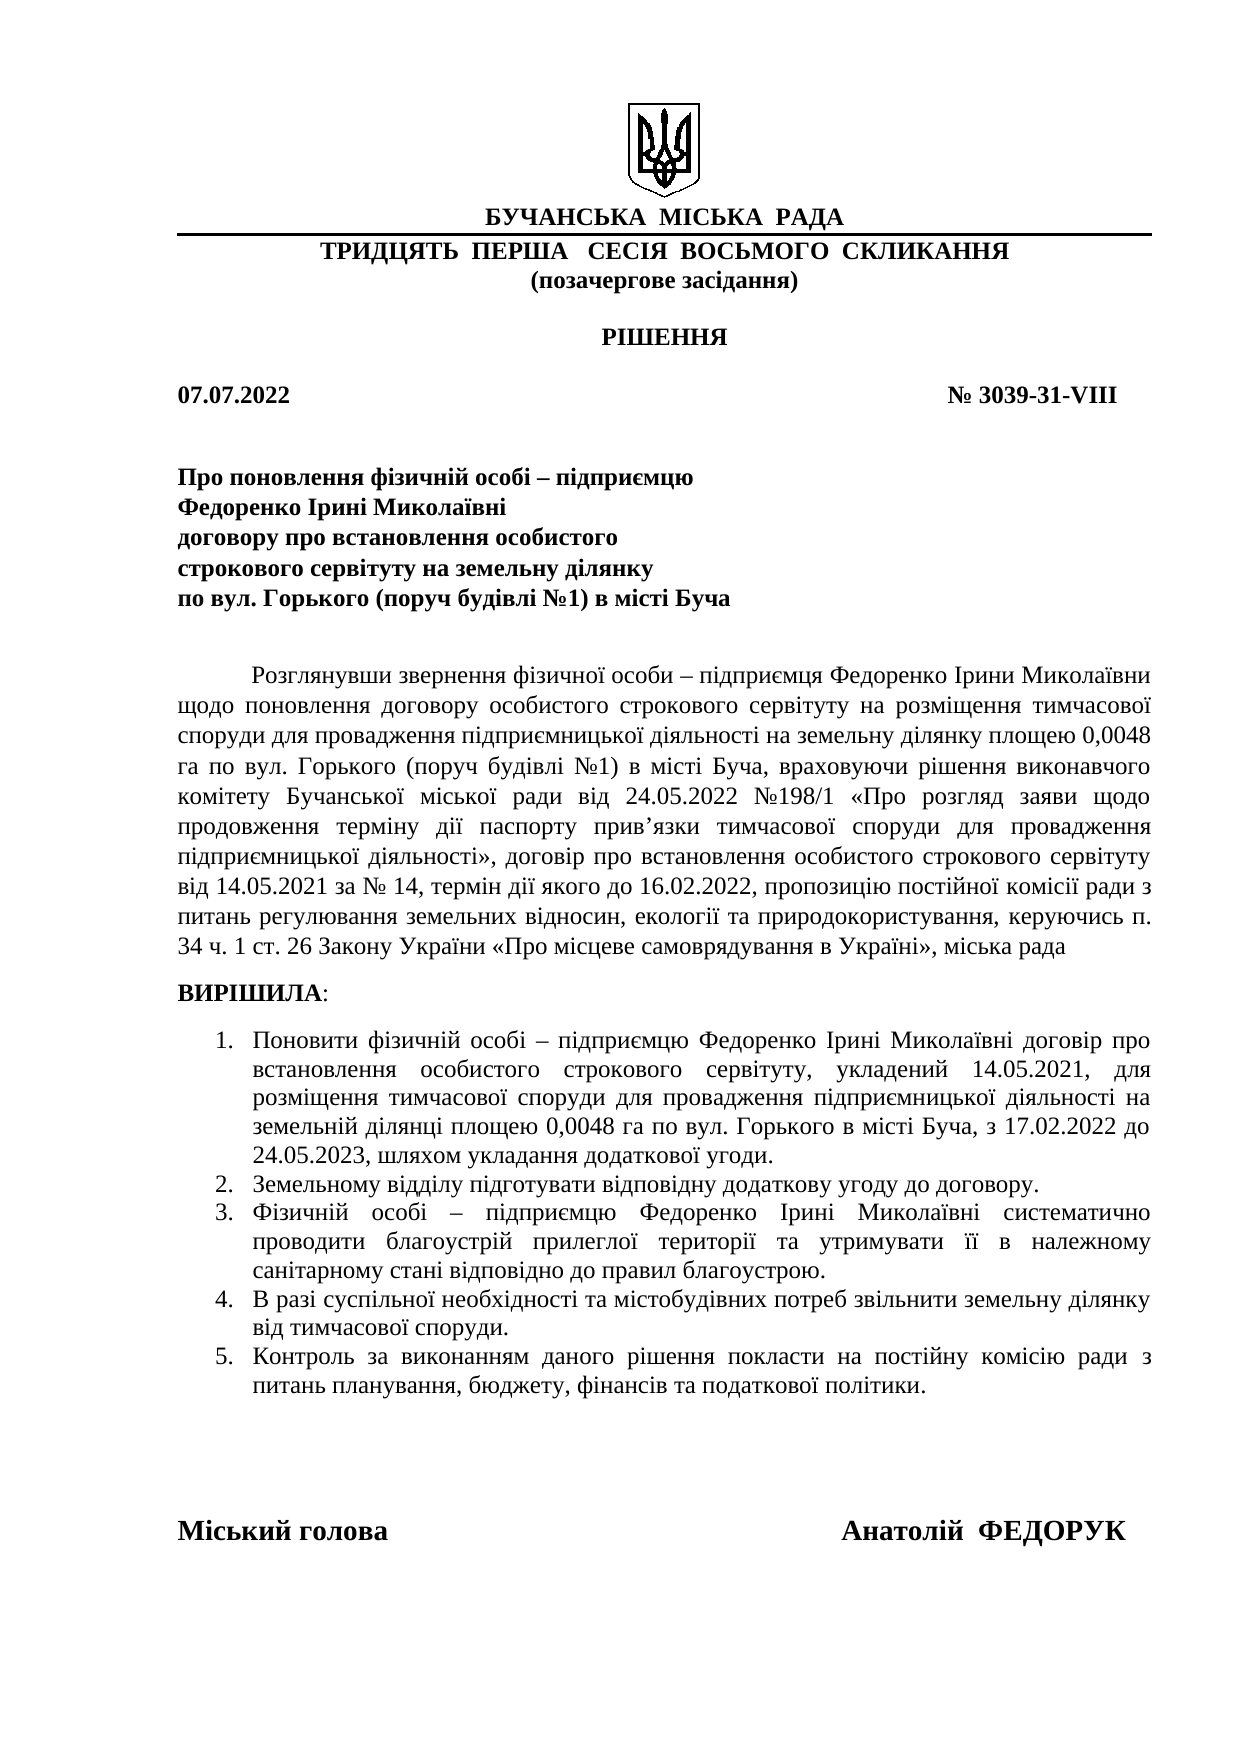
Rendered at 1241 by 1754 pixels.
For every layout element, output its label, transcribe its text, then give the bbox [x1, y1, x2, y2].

text строкового сервітуту на земельну ділянку [177, 553, 1152, 582]
text ТРИДЦЯТЬ ПЕРША СЕСІЯ ВОСЬМОГО СКЛИКАННЯ [177, 236, 1152, 265]
text по вул. Горького (поруч будівлі №1) в місті Буча [210, 583, 1152, 612]
text Федоренко Ірині Миколаївні [177, 492, 1152, 521]
text Про поновлення фізичній особі – підприємцю [177, 462, 1152, 490]
text Міський голова Анатолій ФЕДОРУК [177, 1513, 1152, 1547]
text ВИРІШИЛА: [177, 978, 1152, 1007]
list Фізичній особі – підприємцю Федоренко Ірині Миколаївні систематично проводити благоустрій прилеглої території та утримувати її в належному санітарному стані відповідно до правил благоустрою. [215, 1197, 1152, 1284]
list Земельному відділу підготувати відповідну додаткову угоду до договору. [215, 1169, 1152, 1197]
text (позачергове засідання) [177, 265, 1152, 293]
list Контроль за виконанням даного рішення покласти на постійну комісію ради з питань планування, бюджету, фінансів та податкової політики. [215, 1341, 1152, 1399]
list В разі суспільної необхідності та містобудівних потреб звільнити земельну ділянку від тимчасової споруди. [215, 1284, 1152, 1341]
text 07.07.2022 № 3039-31-VІІІ [177, 380, 1152, 408]
list Поновити фізичній особі – підприємцю Федоренко Ірині Миколаївні договір про встановлення особистого строкового сервітуту, укладений 14.05.2021, для розміщення тимчасової споруди для провадження підприємницької діяльності на земельній ділянці площею 0,0048 га по вул. Горького в місті Буча, з 17.02.2022 до 24.05.2023, шляхом укладання додаткової угоди. [215, 1025, 1152, 1169]
text РІШЕННЯ [177, 322, 1152, 351]
text БУЧАНСЬКА МІСЬКА РАДА [177, 202, 1152, 233]
text договору про встановлення особистого [177, 522, 1152, 551]
text Розглянувши звернення фізичної особи – підприємця Федоренко Ірини Миколаївни щодо поновлення договору особистого строкового сервітуту на розміщення тимчасової споруди для провадження підприємницької діяльності на земельну ділянку площею 0,0048 га по вул. Горького (поруч будівлі №1) в місті Буча, враховуючи рішення виконавчого комітету Бучанської міської ради від 24.05.2022 №198/1 «Про розгляд заяви щодо продовження терміну дії паспорту прив’язки тимчасової споруди для провадження підприємницької діяльності», договір про встановлення особистого строкового сервітуту від 14.05.2021 за № 14, термін дії якого до 16.02.2022, пропозицію постійної комісії ради з питань регулювання земельних відносин, екології та природокористування, керуючись п. 34 ч. 1 ст. 26 Закону України «Про місцеве самоврядування в Україні», міська рада [177, 660, 1152, 960]
